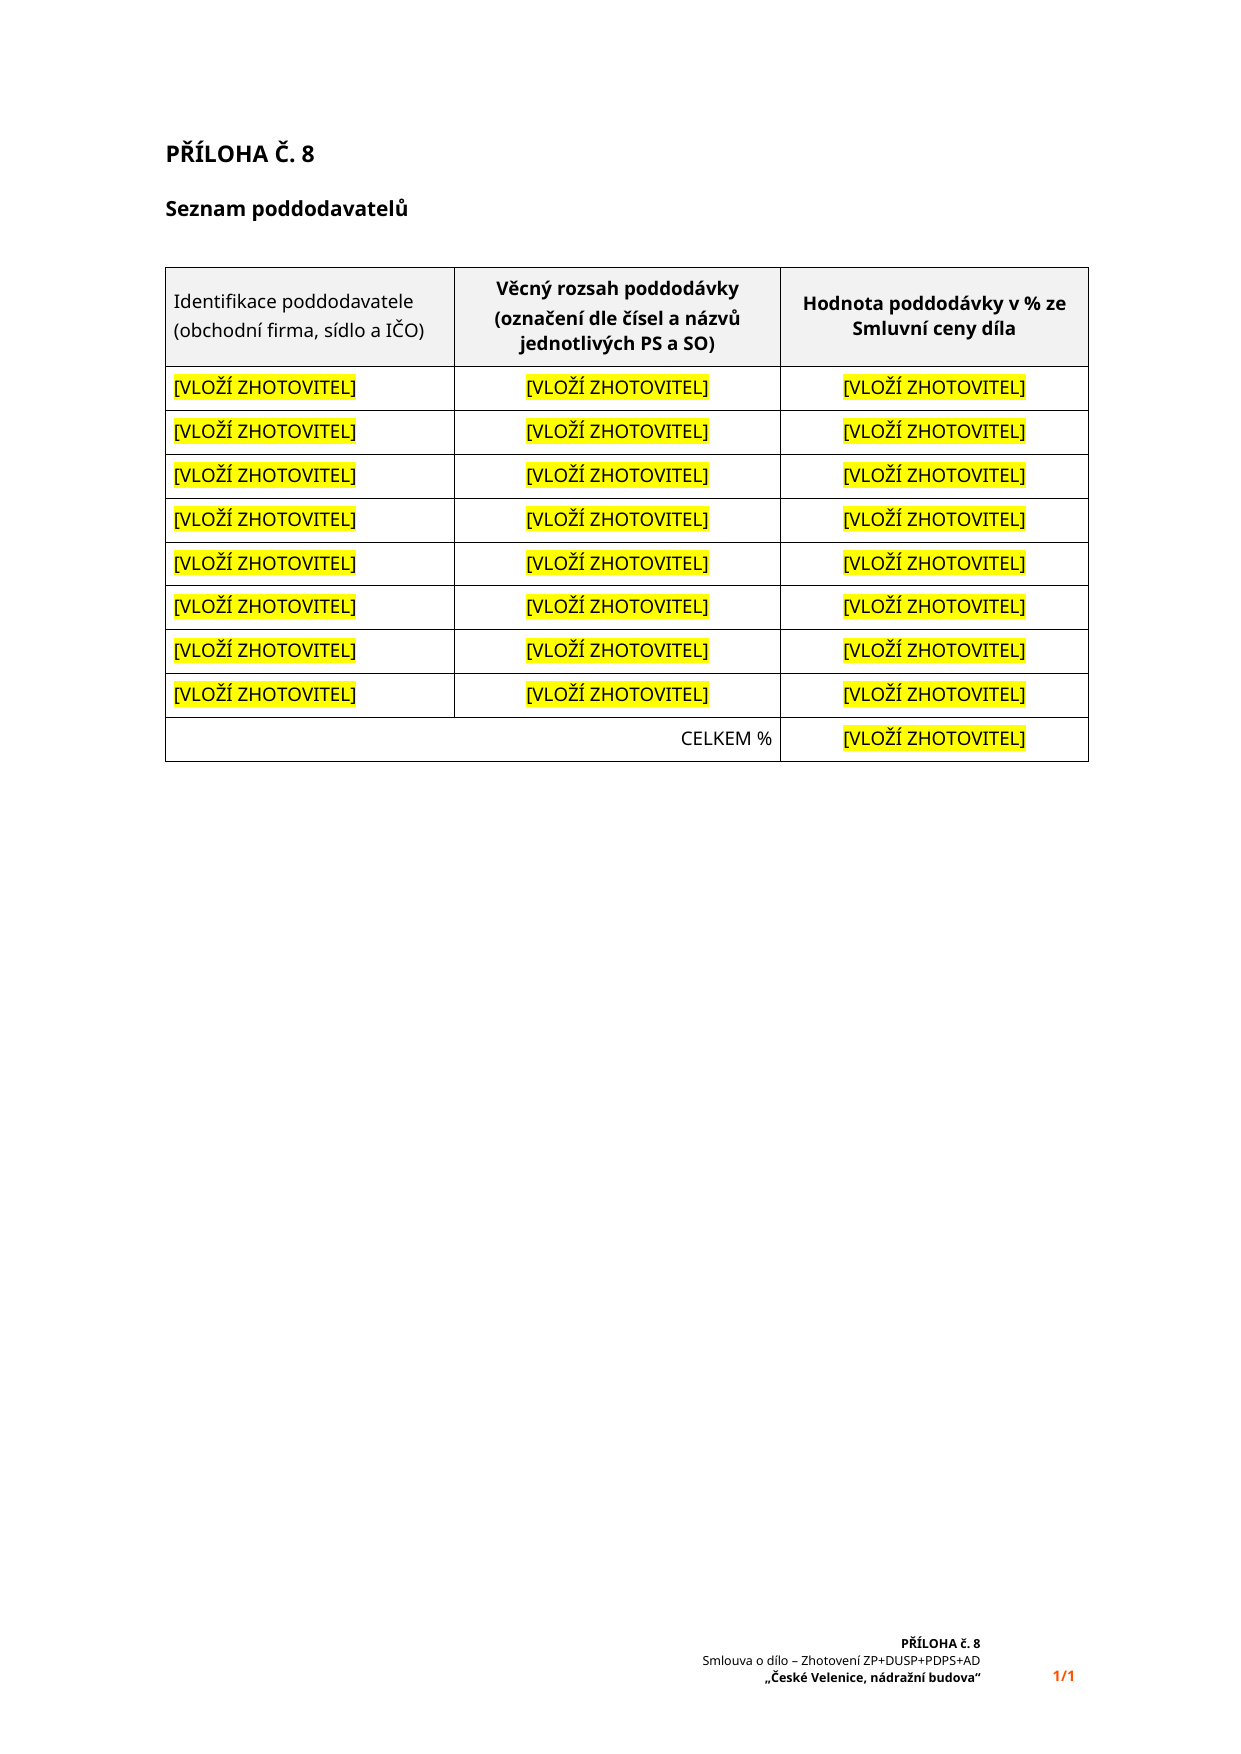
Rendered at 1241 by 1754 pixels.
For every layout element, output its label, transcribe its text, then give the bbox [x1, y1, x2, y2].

table_cell [VLOŽÍ ZHOTOVITEL] [455, 674, 780, 717]
table_cell [VLOŽÍ ZHOTOVITEL] [781, 586, 1088, 629]
table_cell [VLOŽÍ ZHOTOVITEL] [455, 543, 780, 585]
table_header Hodnota poddodávky v % ze Smluvní ceny díla [781, 268, 1088, 366]
table_cell [VLOŽÍ ZHOTOVITEL] [781, 630, 1088, 673]
table_cell [VLOŽÍ ZHOTOVITEL] [166, 674, 454, 717]
text Příloha č. 8 [165, 138, 1075, 170]
table_cell [VLOŽÍ ZHOTOVITEL] [781, 367, 1088, 410]
table_cell [VLOŽÍ ZHOTOVITEL] [455, 630, 780, 673]
text Seznam poddodavatelů [165, 194, 1075, 222]
table_cell [VLOŽÍ ZHOTOVITEL] [166, 367, 454, 410]
table_cell [VLOŽÍ ZHOTOVITEL] [781, 674, 1088, 717]
table_cell [VLOŽÍ ZHOTOVITEL] [166, 586, 454, 629]
table_cell CELKEM % [166, 718, 780, 761]
table_header Identifikace poddodavatele (obchodní firma, sídlo a IČO) [166, 268, 454, 366]
table_cell [VLOŽÍ ZHOTOVITEL] [166, 543, 454, 585]
table_cell [VLOŽÍ ZHOTOVITEL] [455, 586, 780, 629]
table_header Věcný rozsah poddodávky (označení dle čísel a názvů jednotlivých PS a SO) [455, 268, 780, 366]
table_cell [VLOŽÍ ZHOTOVITEL] [455, 367, 780, 410]
table_cell [VLOŽÍ ZHOTOVITEL] [455, 411, 780, 454]
table_cell [VLOŽÍ ZHOTOVITEL] [781, 718, 1088, 761]
table_cell [VLOŽÍ ZHOTOVITEL] [166, 411, 454, 454]
table_cell [VLOŽÍ ZHOTOVITEL] [781, 499, 1088, 542]
table_cell [VLOŽÍ ZHOTOVITEL] [166, 630, 454, 673]
table_cell [VLOŽÍ ZHOTOVITEL] [781, 543, 1088, 585]
table_cell [VLOŽÍ ZHOTOVITEL] [166, 455, 454, 498]
table_cell [VLOŽÍ ZHOTOVITEL] [781, 411, 1088, 454]
table_cell [VLOŽÍ ZHOTOVITEL] [781, 455, 1088, 498]
table_cell [VLOŽÍ ZHOTOVITEL] [166, 499, 454, 542]
table_cell [VLOŽÍ ZHOTOVITEL] [455, 499, 780, 542]
table_cell [VLOŽÍ ZHOTOVITEL] [455, 455, 780, 498]
